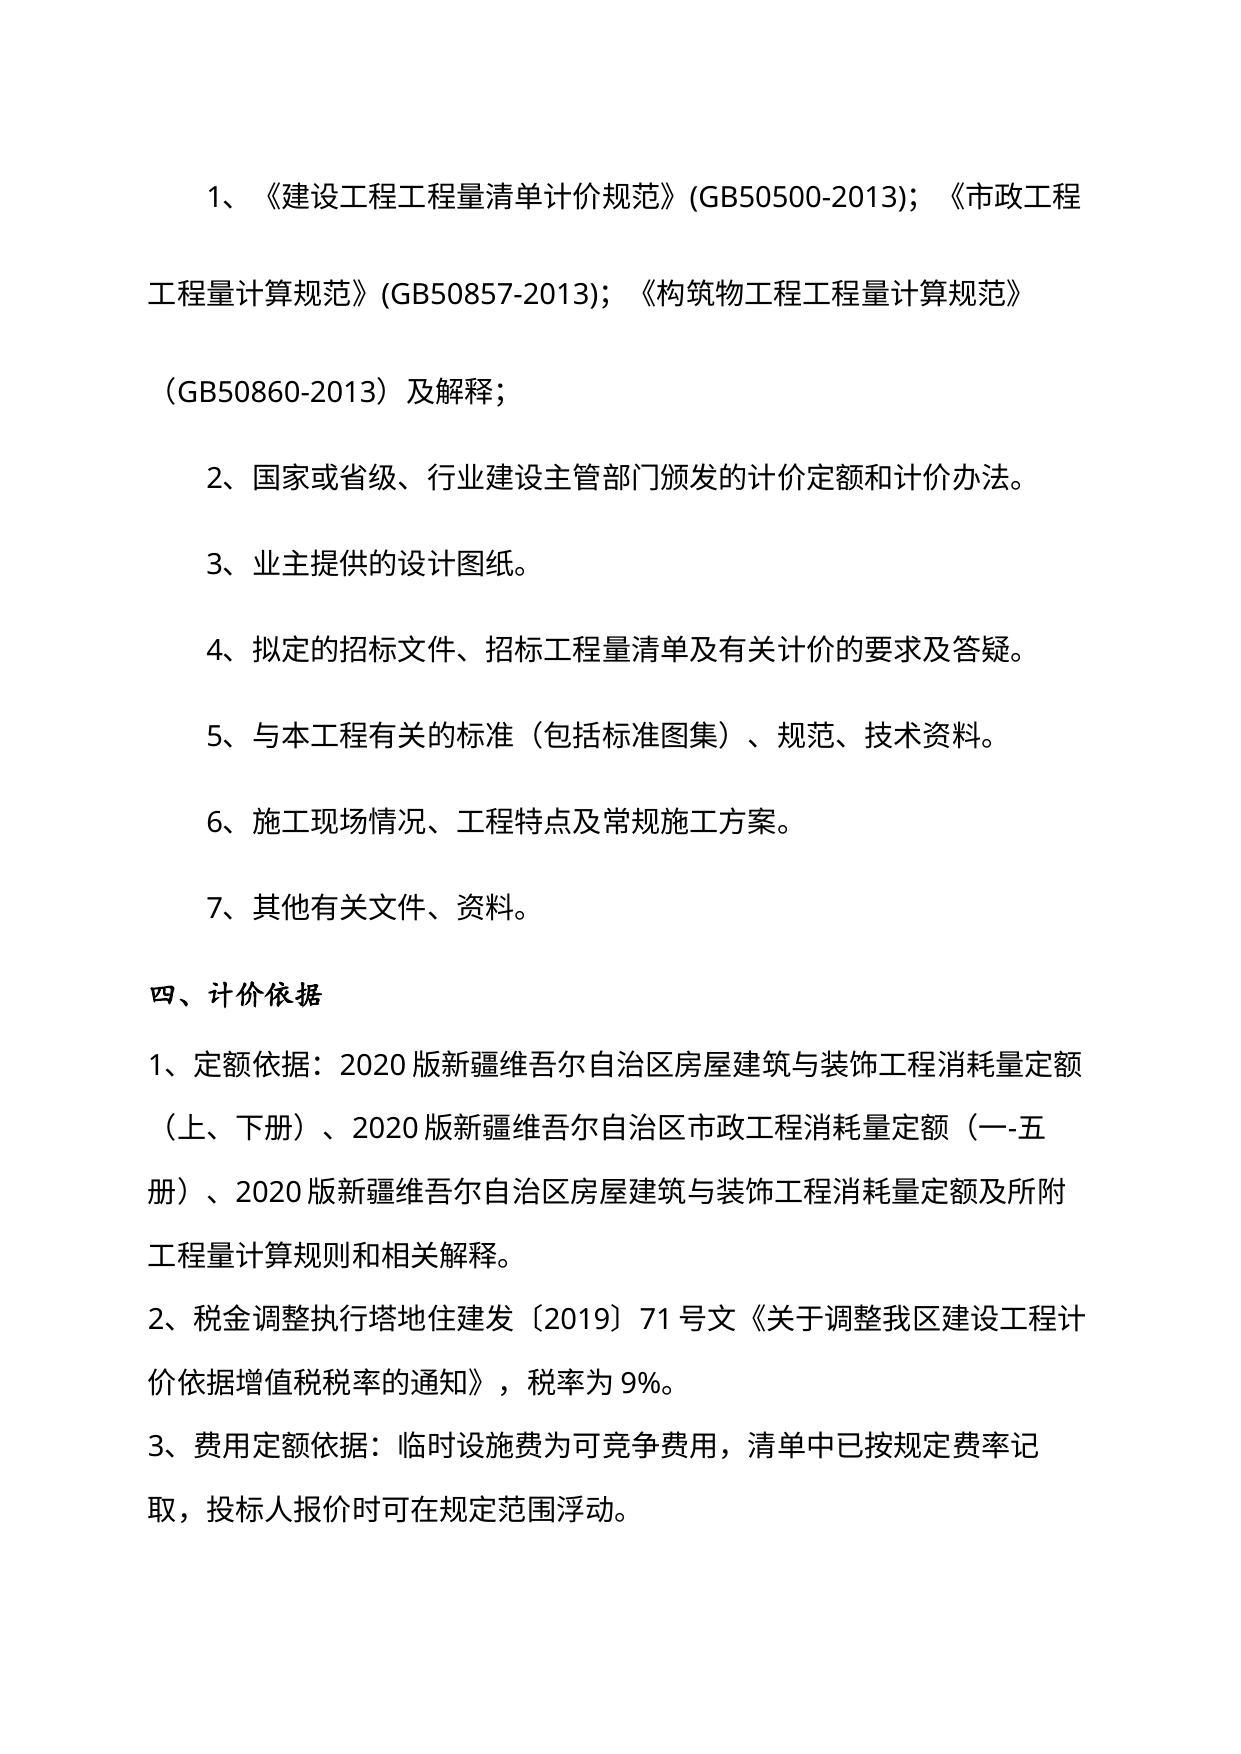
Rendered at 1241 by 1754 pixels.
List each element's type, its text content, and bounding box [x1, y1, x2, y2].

text 3、费用定额依据：临时设施费为可竞争费用，清单中已按规定费率记取，投标人报价时可在规定范围浮动。 [148, 1423, 1093, 1528]
text 7、其他有关文件、资料。 [148, 874, 1093, 939]
text 3、业主提供的设计图纸。 [148, 529, 1093, 594]
text 4、拟定的招标文件、招标工程量清单及有关计价的要求及答疑。 [148, 615, 1093, 680]
text 2、税金调整执行塔地住建发〔2019〕71号文《关于调整我区建设工程计价依据增值税税率的通知》，税率为9%。 [148, 1296, 1093, 1402]
text 6、施工现场情况、工程特点及常规施工方案。 [148, 788, 1093, 853]
text 1、《建设工程工程量清单计价规范》(GB50500-2013)；《市政工程工程量计算规范》(GB50857-2013)；《构筑物工程工程量计算规范》（GB50860-2013）及解释； [148, 162, 1093, 422]
text 1、定额依据：2020版新疆维吾尔自治区房屋建筑与装饰工程消耗量定额（上、下册）、2020版新疆维吾尔自治区市政工程消耗量定额（一-五册）、2020版新疆维吾尔自治区房屋建筑与装饰工程消耗量定额及所附工程量计算规则和相关解释。 [148, 1042, 1093, 1274]
text 2、国家或省级、行业建设主管部门颁发的计价定额和计价办法。 [148, 443, 1093, 508]
text 四、计价依据 [148, 960, 1093, 1025]
text 5、与本工程有关的标准（包括标准图集）、规范、技术资料。 [148, 702, 1093, 767]
